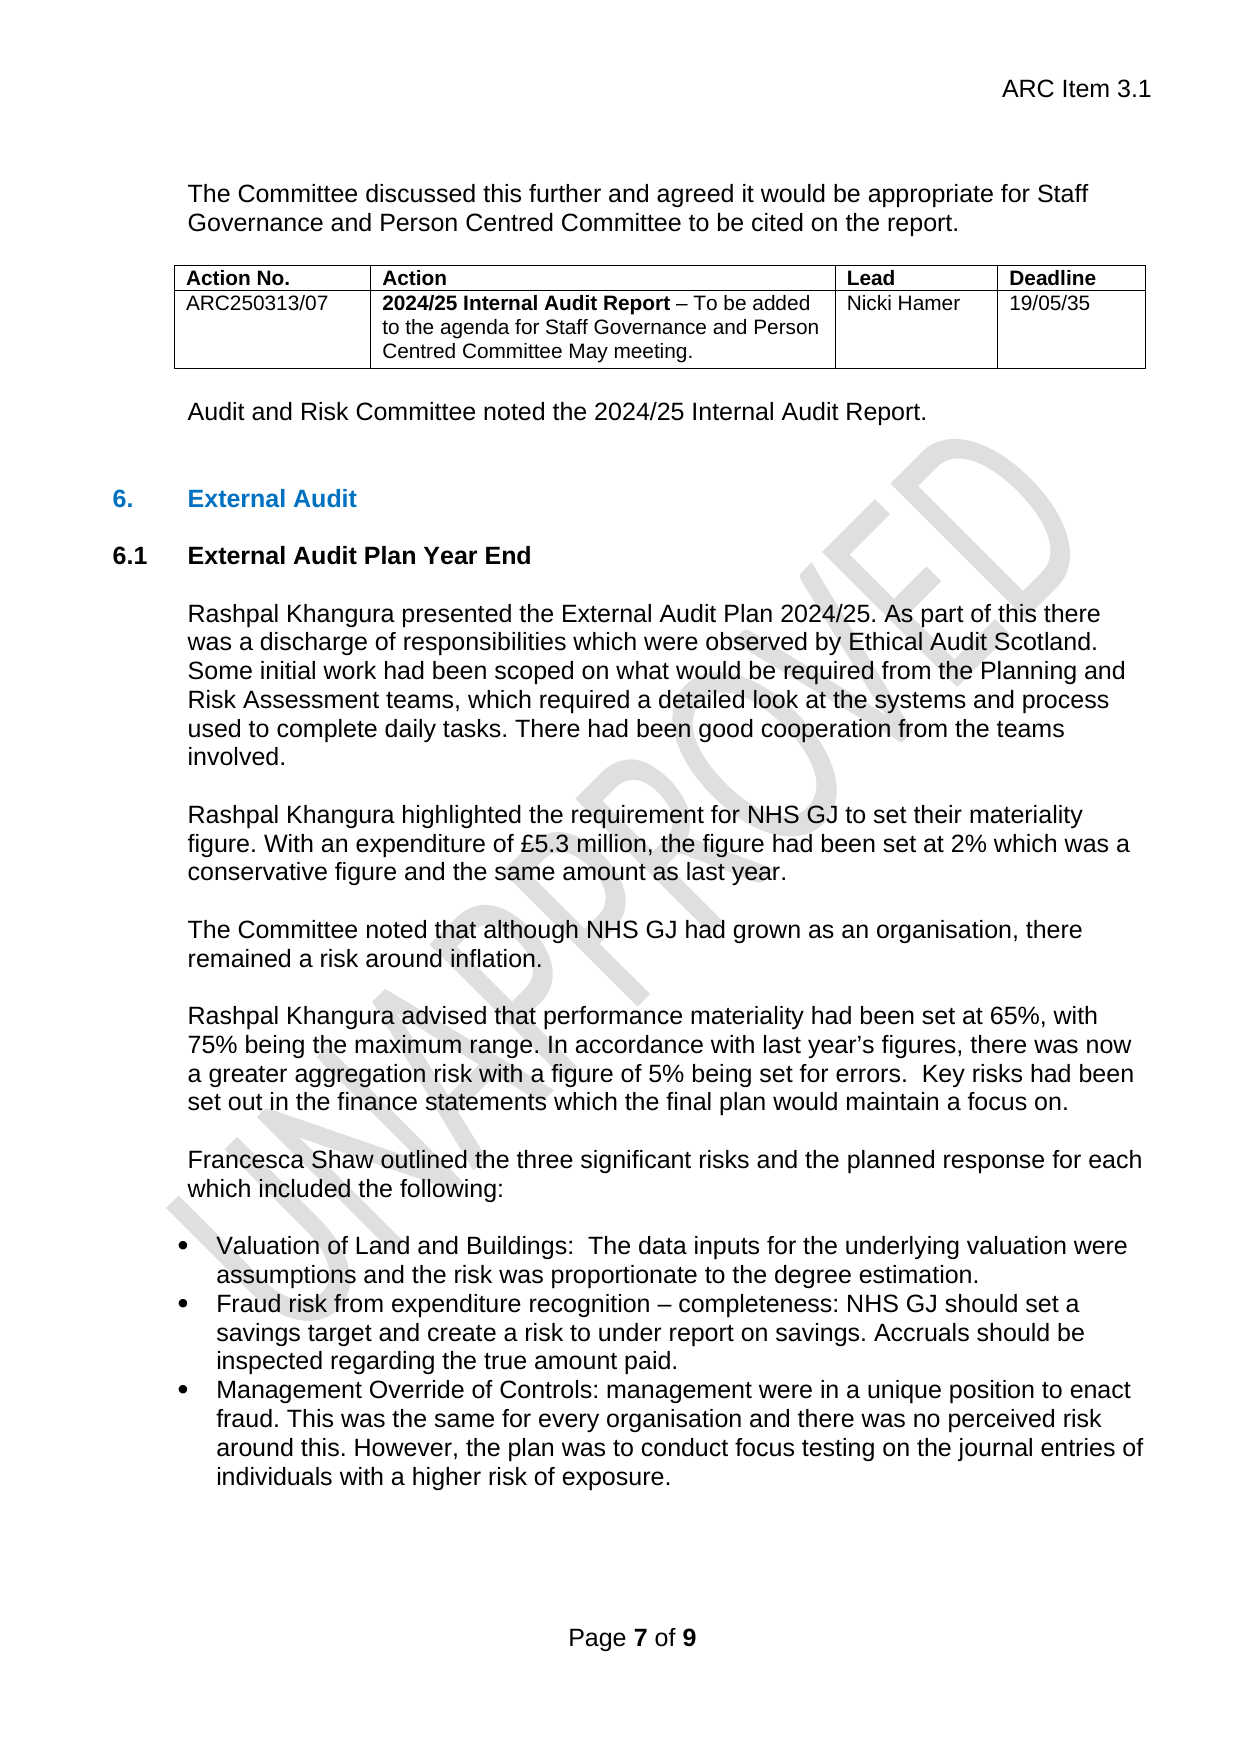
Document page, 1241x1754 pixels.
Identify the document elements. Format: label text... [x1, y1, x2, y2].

table_cell 2024/25 Internal Audit Report – To be added to the agenda for Staff Governance and Person Centred Committee May meeting. [371, 291, 835, 368]
text 6.1 External Audit Plan Year End [112, 541, 1152, 570]
text Rashpal Khangura highlighted the requirement for NHS GJ to set their materiality figure. With an expenditure of £5.3 million, the figure had been set at 2% which was a conservative figure and the same amount as last year. [187, 800, 1152, 886]
table_header Deadline [998, 266, 1145, 290]
table_cell ARC250313/07 [175, 291, 370, 368]
list Management Override of Controls: management were in a unique position to enact fraud. This was the same for every organisation and there was no perceived risk around this. However, the plan was to conduct focus testing on the journal entries of individuals with a higher risk of exposure. [178, 1375, 1152, 1490]
list Valuation of Land and Buildings: The data inputs for the underlying valuation were assumptions and the risk was proportionate to the degree estimation. [178, 1231, 1152, 1289]
text Audit and Risk Committee noted the 2024/25 Internal Audit Report. [187, 397, 1152, 426]
text Francesca Shaw outlined the three significant risks and the planned response for each which included the following: [187, 1145, 1152, 1202]
table_header Action [371, 266, 835, 290]
list Fraud risk from expenditure recognition – completeness: NHS GJ should set a savings target and create a risk to under report on savings. Accruals should be inspected regarding the true amount paid. [178, 1289, 1152, 1375]
text Rashpal Khangura presented the External Audit Plan 2024/25. As part of this there was a discharge of responsibilities which were observed by Ethical Audit Scotland. Some initial work had been scoped on what would be required from the Planning and Risk Assessment teams, which required a detailed look at the systems and process used to complete daily tasks. There had been good cooperation from the teams involved. [187, 599, 1152, 771]
table_cell 19/05/35 [998, 291, 1145, 368]
text The Committee discussed this further and agreed it would be appropriate for Staff Governance and Person Centred Committee to be cited on the report. [187, 179, 1152, 236]
text 6. External Audit [112, 484, 1152, 541]
text The Committee noted that although NHS GJ had grown as an organisation, there remained a risk around inflation. [187, 915, 1152, 972]
text Rashpal Khangura advised that performance materiality had been set at 65%, with 75% being the maximum range. In accordance with last year’s figures, there was now a greater aggregation risk with a figure of 5% being set for errors. Key risks had been set out in the finance statements which the final plan would maintain a focus on. [187, 1001, 1152, 1116]
table_header Action No. [175, 266, 370, 290]
table_cell Nicki Hamer [836, 291, 997, 368]
table_header Lead [836, 266, 997, 290]
